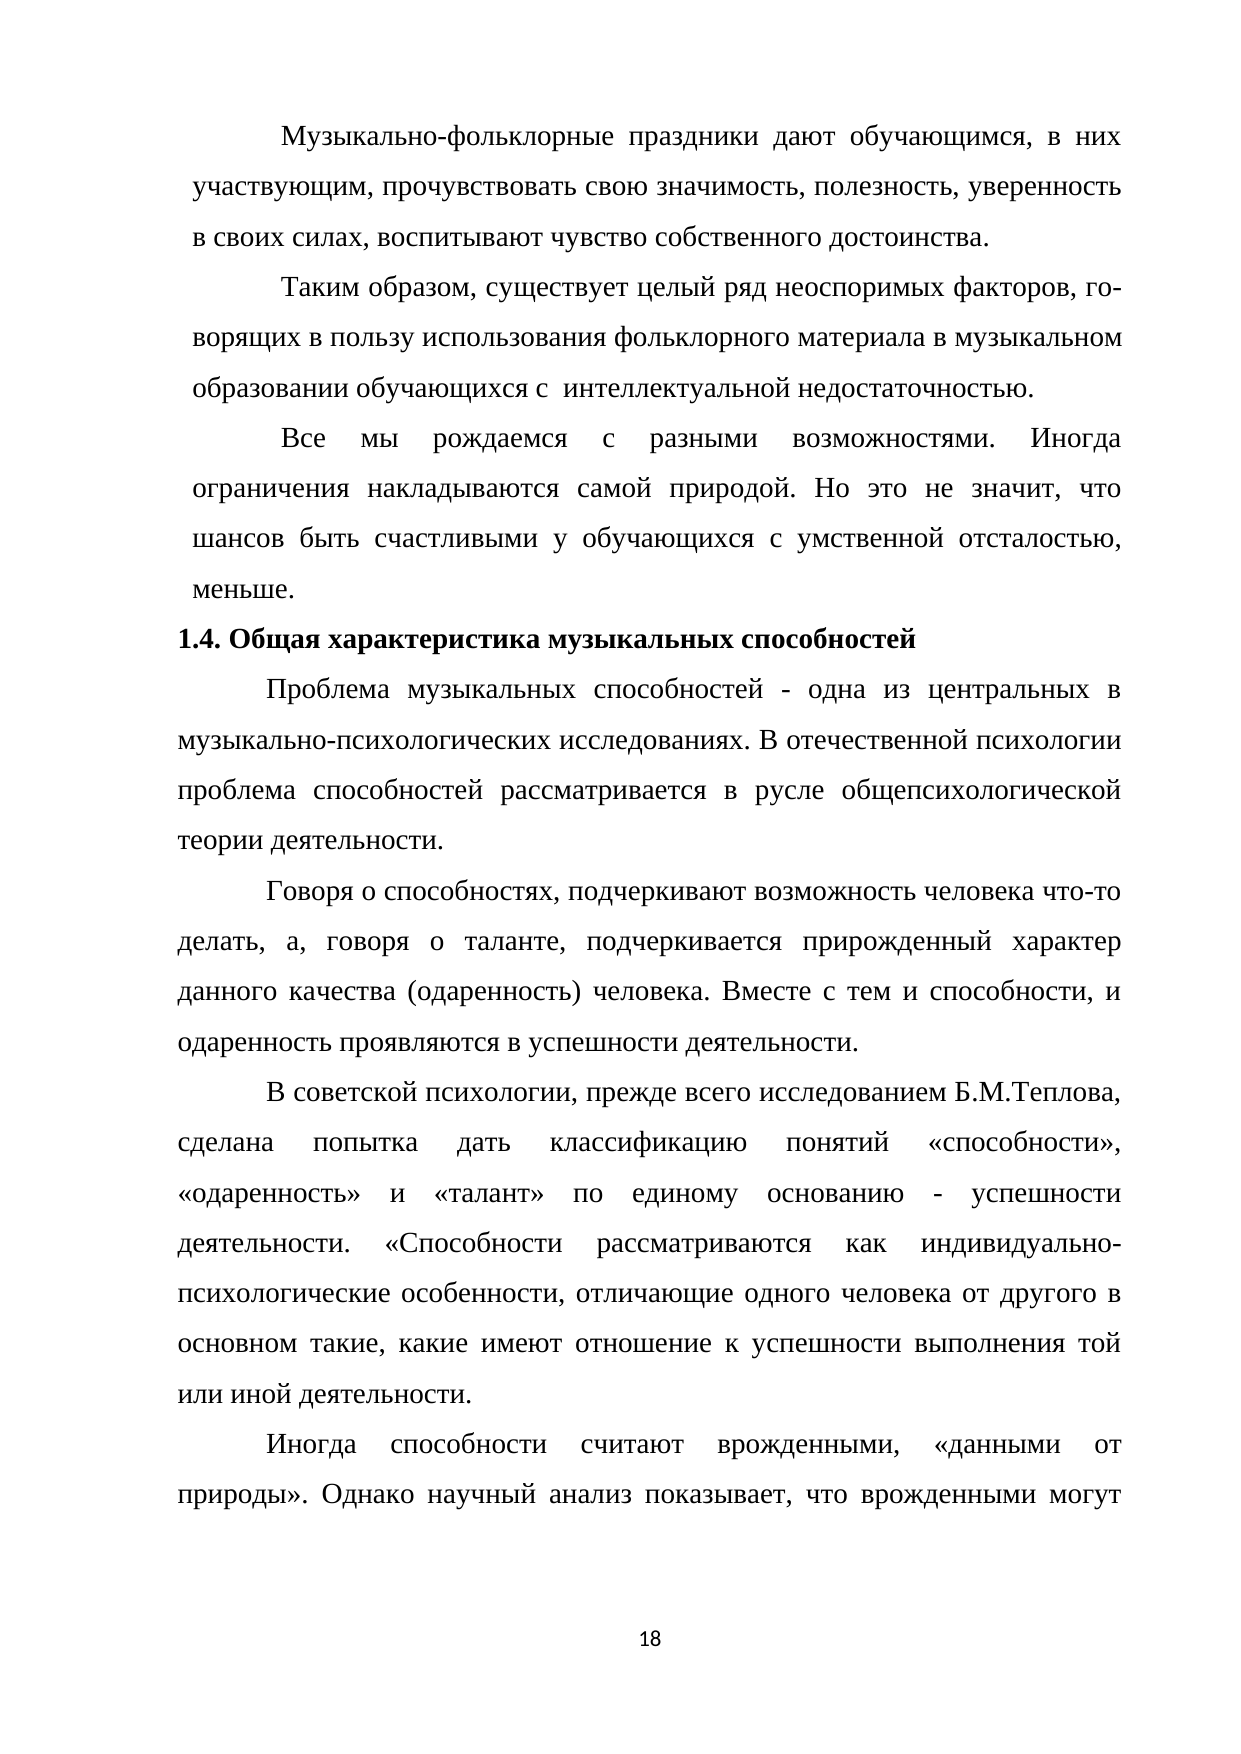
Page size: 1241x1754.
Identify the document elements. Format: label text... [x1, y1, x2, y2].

text В советской психологии, прежде всего исследованием Б.М.Теплова, сделана попытка дать классификацию понятий «способности», «одаренность» и «талант» по единому основанию - успешности деятельности. «Способности рассматриваются как индивидуально-психологические особенности, отличающие одного человека от другого в основном такие, какие имеют отношение к успешности выполнения той или иной деятельности. [177, 1074, 1122, 1409]
text 1.4. Общая характеристика музыкальных способностей [177, 621, 1122, 655]
text Проблема музыкальных способностей - одна из центральных в музыкально-психологических исследованиях. В отечественной психологии проблема способностей рассматривается в русле общепсихологической теории деятельности. [177, 672, 1122, 856]
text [177, 1426, 1122, 1510]
text Музыкально-фольклорные праздники дают обучающимся, в них участвующим, прочувствовать свою значимость, полезность, уверенность в своих силах, воспитывают чувство собственного достоинства. [192, 118, 1122, 252]
text Говоря о способностях, подчеркивают возможность человека что-то делать, а, говоря о таланте, подчеркивается прирожденный характер данного качества (одаренность) человека. Вместе с тем и способности, и одаренность проявляются в успешности деятельности. [177, 873, 1122, 1057]
text Таким образом, существует целый ряд неоспоримых факторов, говорящих в пользу использования фольклорного материала в музыкальном образовании обучающихся с интеллектуальной недостаточностью. [192, 269, 1122, 403]
text Все мы рождаемся с разными возможностями. Иногда ограничения накладываются самой природой. Но это не значит, что шансов быть счастливыми у обучающихся с умственной отсталостью, меньше. [192, 420, 1122, 604]
